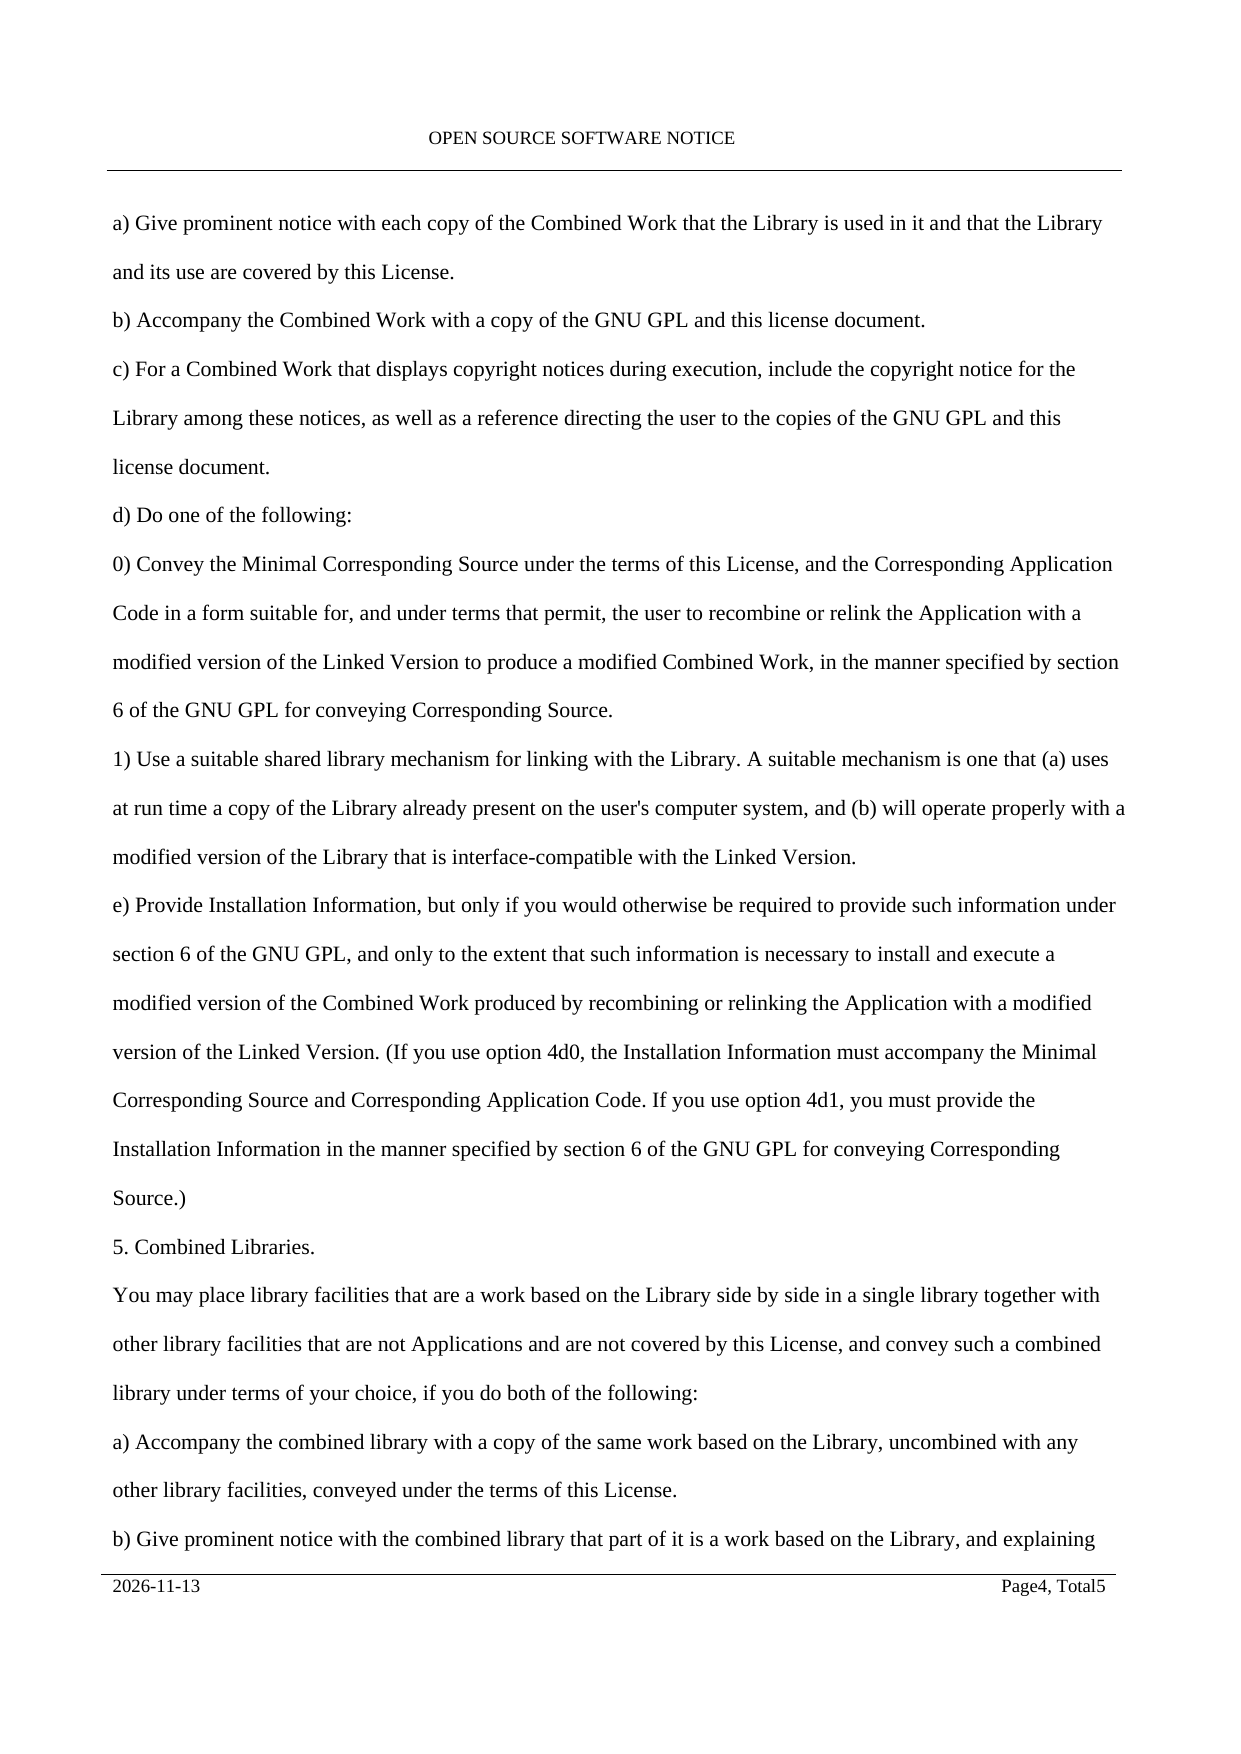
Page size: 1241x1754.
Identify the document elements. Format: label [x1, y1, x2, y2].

text [112, 206, 1128, 1555]
